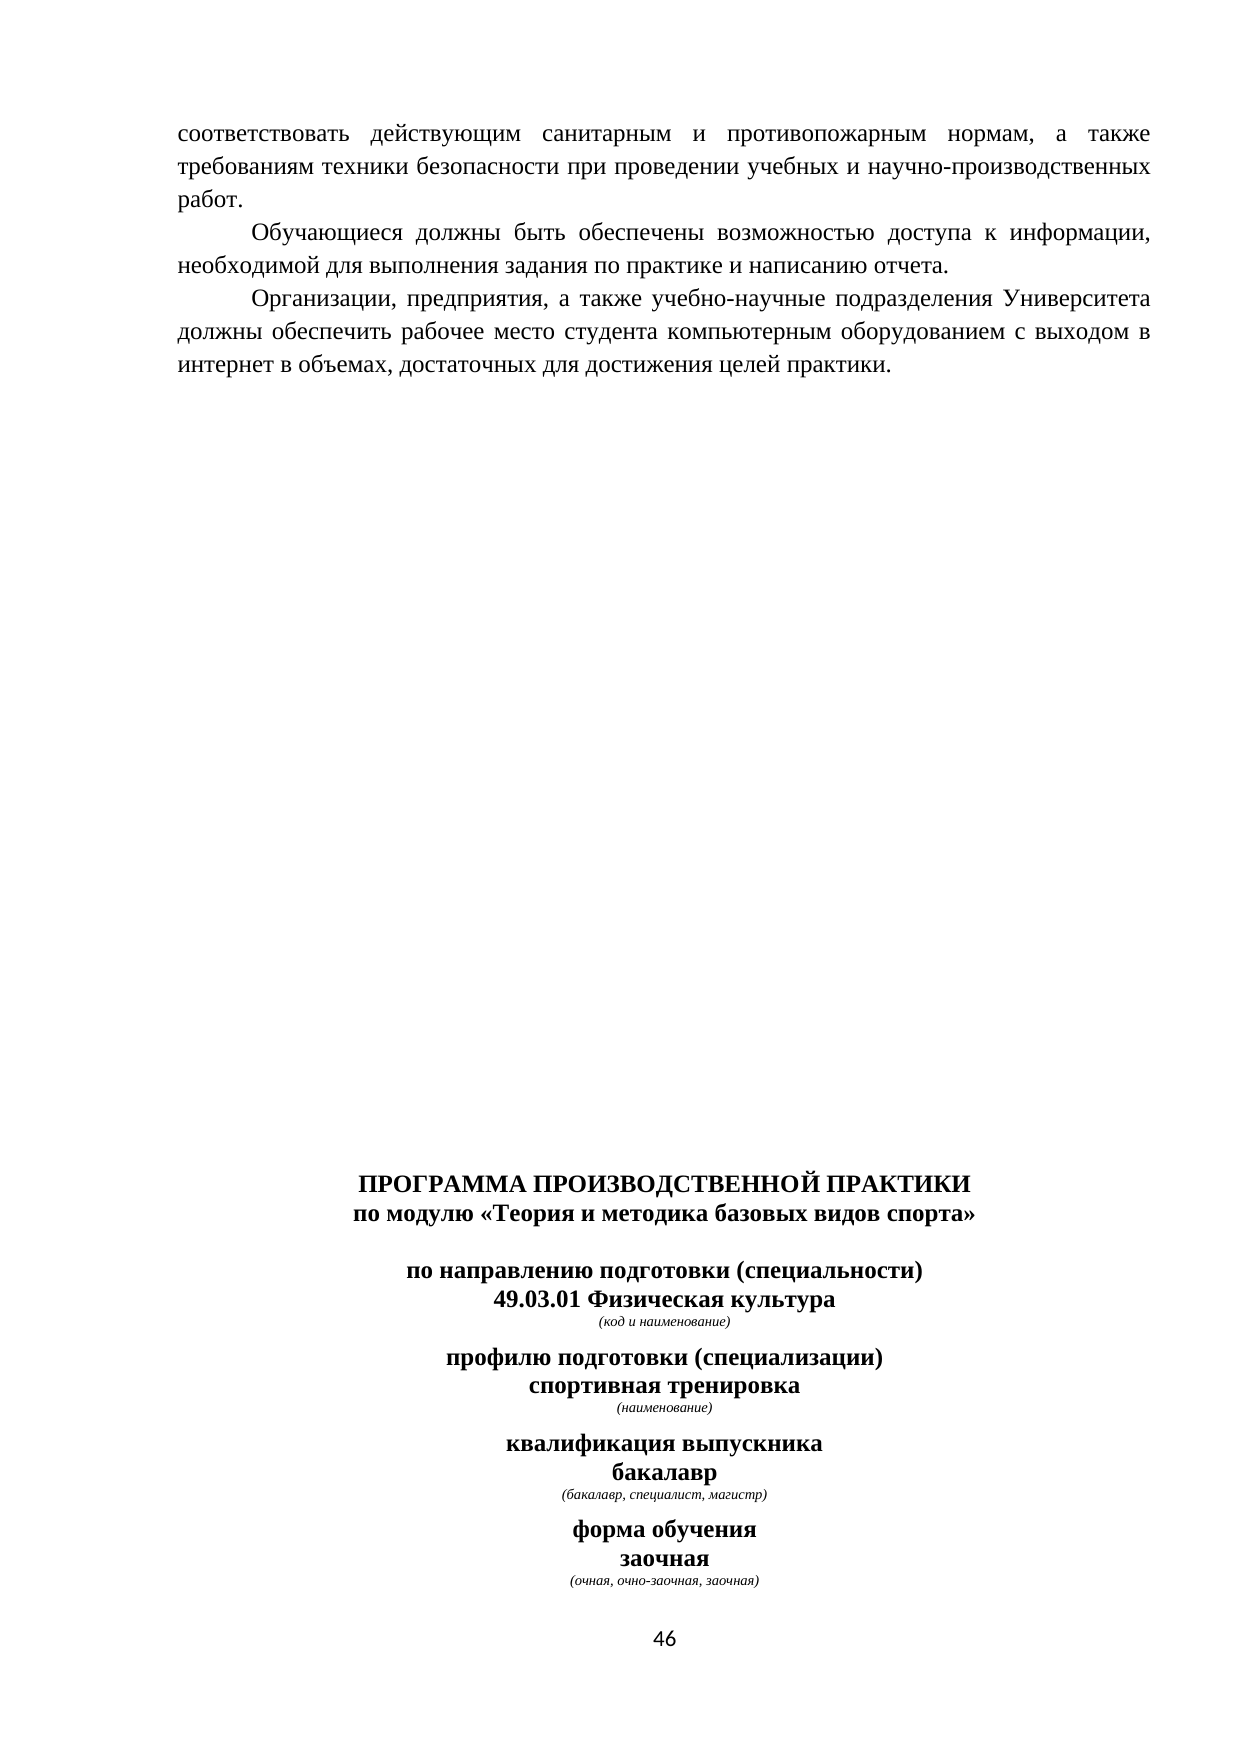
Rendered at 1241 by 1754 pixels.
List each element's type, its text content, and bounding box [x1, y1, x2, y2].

text квалификация выпускника [177, 1428, 1152, 1457]
text по модулю «Теория и методика базовых видов спорта» [177, 1198, 1152, 1227]
text (очная, очно-заочная, заочная) [177, 1572, 1152, 1601]
text программа ПРОИЗВОДСТВЕННО Й ПРАКТИКИ [177, 1169, 1152, 1198]
text Обучающиеся должны быть обеспечены возможностью доступа к информации, необходимой для выполнения задания по практике и написанию отчета. [177, 217, 1152, 279]
text спортивная тренировка [177, 1371, 1152, 1399]
text 49.03.01 Физическая культура [177, 1284, 1152, 1313]
text заочная [177, 1543, 1152, 1572]
text по направлению подготовки (специальности) [177, 1256, 1152, 1284]
text (наименование) [177, 1399, 1152, 1428]
text (код и наименование) [177, 1313, 1152, 1342]
text бакалавр [177, 1457, 1152, 1486]
text профилю подготовки (специализации) [177, 1342, 1152, 1371]
text форма обучения [177, 1514, 1152, 1543]
text (бакалавр, специалист, магистр) [177, 1486, 1152, 1514]
text Организации, предприятия, а также учебно-научные подразделения Университета должны обеспечить рабочее место студента компьютерным оборудованием с выходом в интернет в объемах, достаточных для достижения целей практики. [177, 283, 1152, 378]
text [177, 118, 1152, 213]
